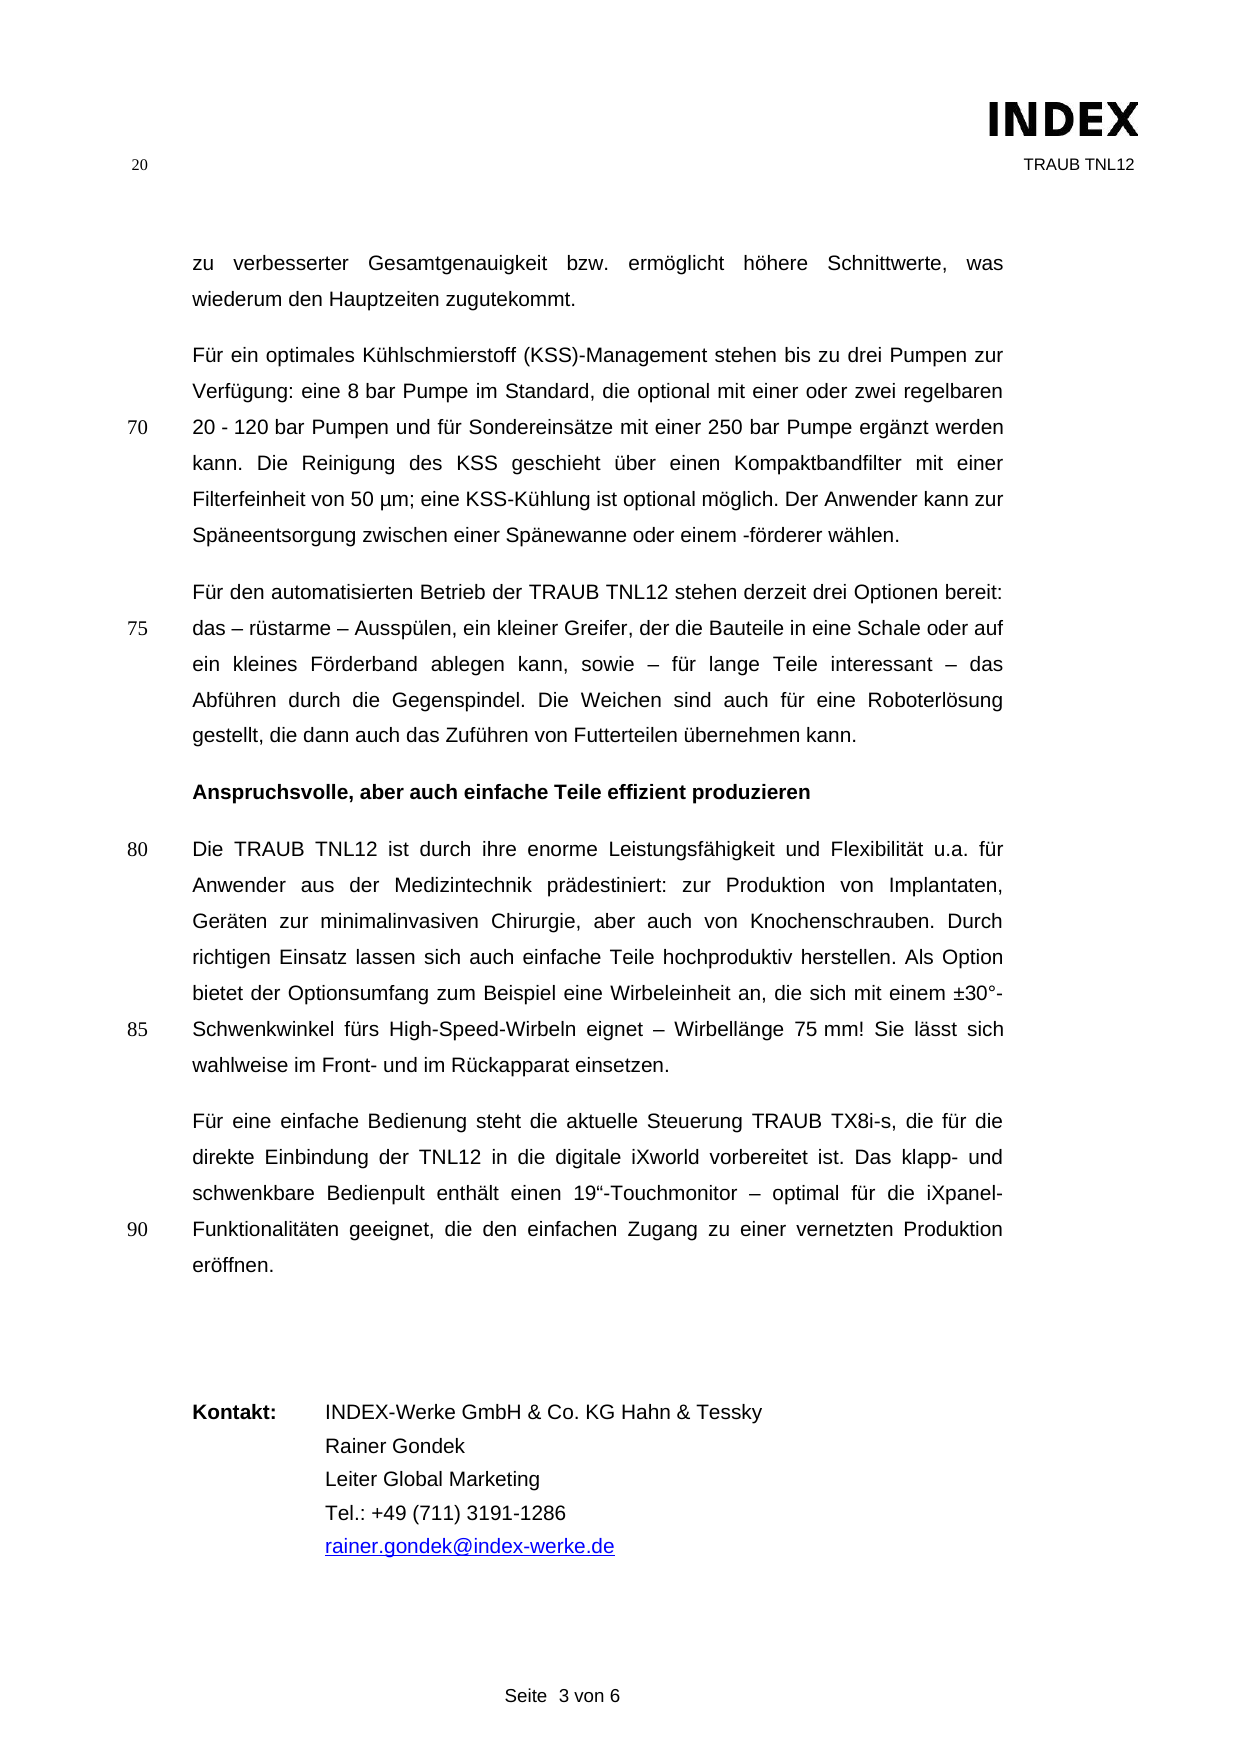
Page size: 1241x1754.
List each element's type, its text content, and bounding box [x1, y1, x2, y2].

text Leiter Global Marketing [251, 1467, 812, 1491]
picture [989, 102, 1138, 136]
text Rainer Gondek [251, 1434, 812, 1458]
text Tel.: +49 (711) 3191-1286 [251, 1501, 812, 1525]
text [192, 250, 1004, 310]
text Anspruchsvolle, aber auch einfache Teile effizient produzieren [192, 780, 1004, 804]
text Kontakt: INDEX-Werke GmbH & Co. KG Hahn & Tessky [192, 1400, 812, 1424]
text Für eine einfache Bedienung steht die aktuelle Steuerung TRAUB TX8i-s, die für die direkte Einbindung der TNL12 in die digitale iXworld vorbereitet ist. Das klapp- und schwenkbare Bedienpult enthält einen 19“-Touchmonitor – optimal für die iXpanel-Funktionalitäten geeignet, die den einfachen Zugang zu einer vernetzten Produktion eröffnen. [192, 1109, 1004, 1277]
text Für ein optimales Kühlschmierstoff (KSS)-Management stehen bis zu drei Pumpen zur Verfügung: eine 8 bar Pumpe im Standard, die optional mit einer oder zwei regelbaren 20 - 120 bar Pumpen und für Sondereinsätze mit einer 250 bar Pumpe ergänzt werden kann. Die Reinigung des KSS geschieht über einen Kompaktbandfilter mit einer Filterfeinheit von 50 µm; eine KSS-Kühlung ist optional möglich. Der Anwender kann zur Späneentsorgung zwischen einer Spänewanne oder einem -förderer wählen. [192, 343, 1004, 547]
text rainer.gondek@index-werke.de [251, 1534, 812, 1558]
text Für den automatisierten Betrieb der TRAUB TNL12 stehen derzeit drei Optionen bereit: das – rüstarme – Ausspülen, ein kleiner Greifer, der die Bauteile in eine Schale oder auf ein kleines Förderband ablegen kann, sowie – für lange Teile interessant – das Abführen durch die Gegenspindel. Die Weichen sind auch für eine Roboterlösung gestellt, die dann auch das Zuführen von Futterteilen übernehmen kann. [192, 579, 1004, 747]
text Die TRAUB TNL12 ist durch ihre enorme Leistungsfähigkeit und Flexibilität u.a. für Anwender aus der Medizintechnik prädestiniert: zur Produktion von Implantaten, Geräten zur minimalinvasiven Chirurgie, aber auch von Knochenschrauben. Durch richtigen Einsatz lassen sich auch einfache Teile hochproduktiv herstellen. Als Option bietet der Optionsumfang zum Beispiel eine Wirbeleinheit an, die sich mit einem ±30°-Schwenkwinkel fürs High-Speed-Wirbeln eignet – Wirbellänge 75 mm! Sie lässt sich wahlweise im Front- und im Rückapparat einsetzen. [192, 837, 1004, 1076]
